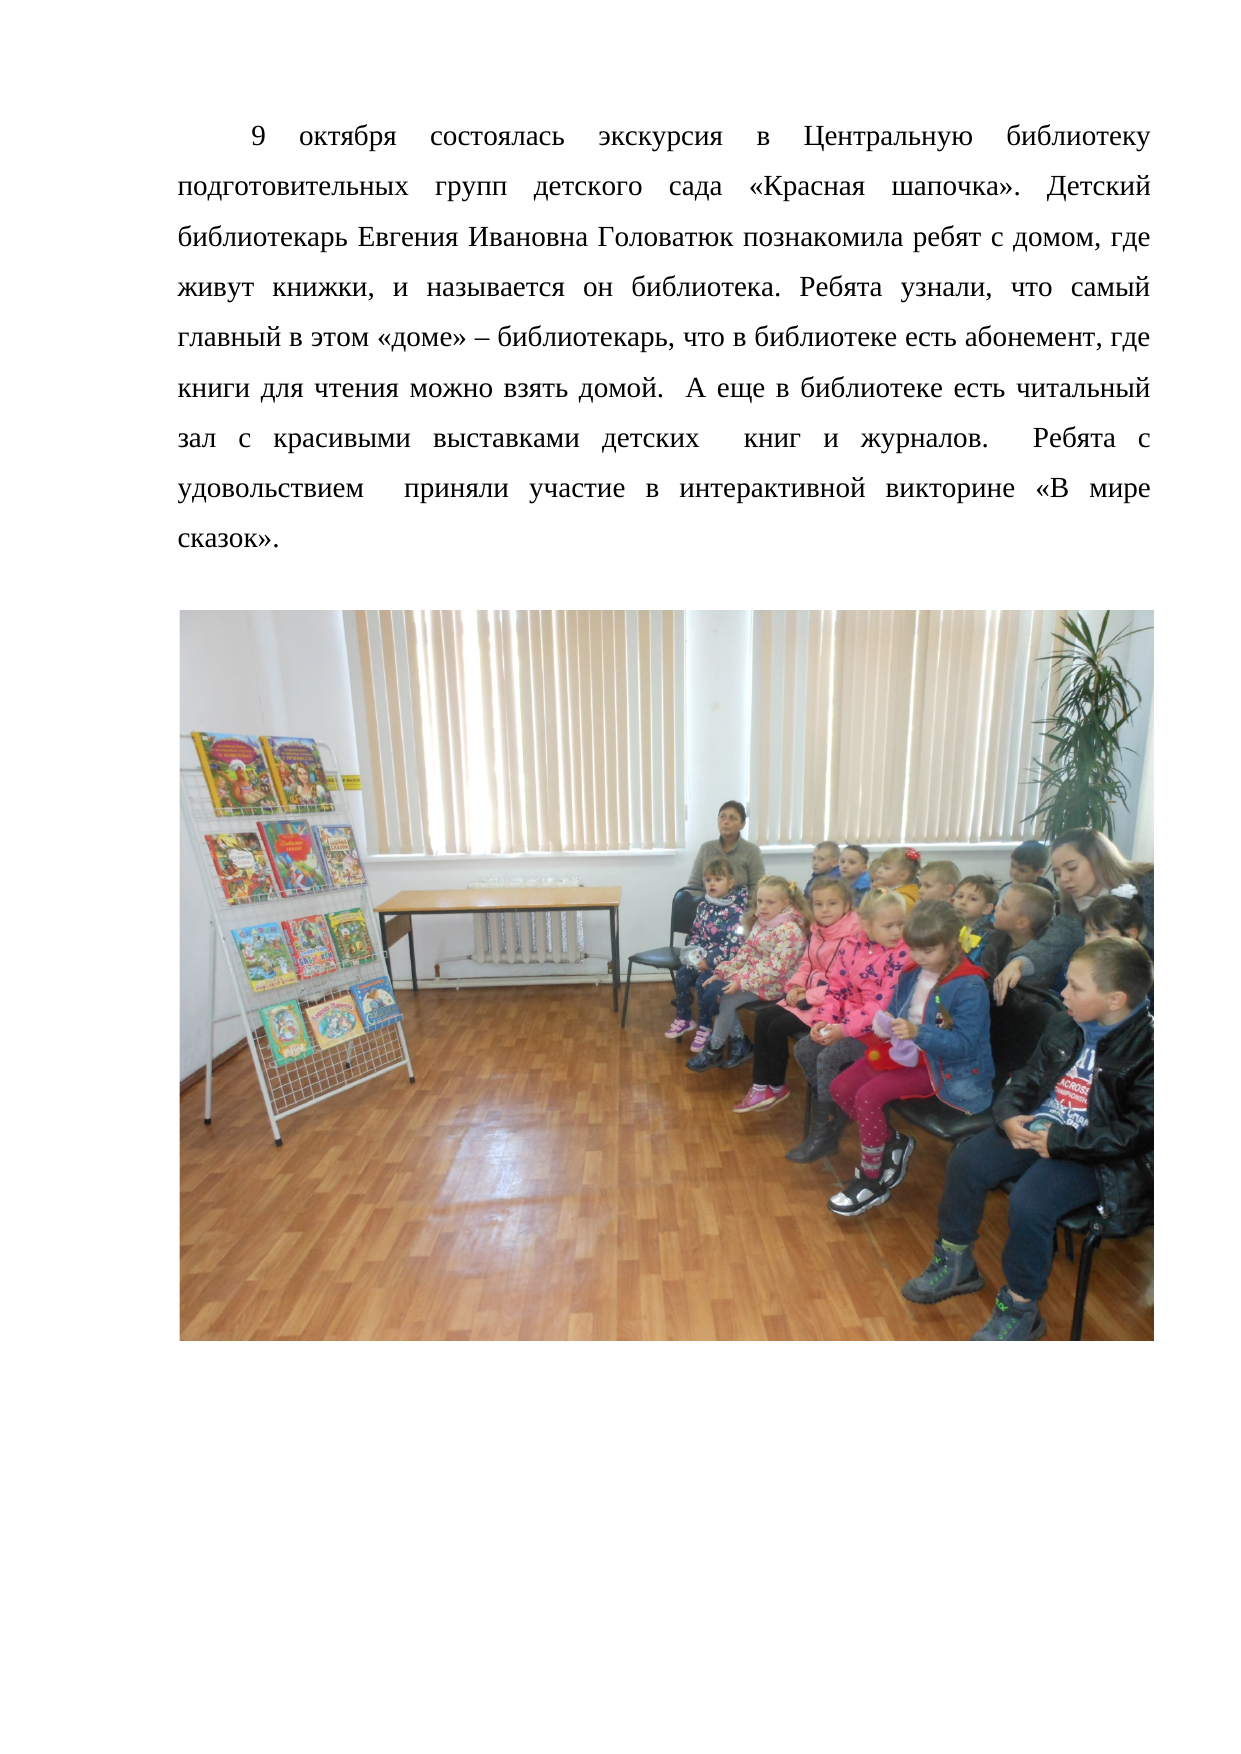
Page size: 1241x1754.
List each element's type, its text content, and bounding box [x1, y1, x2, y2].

picture [179, 610, 1154, 1341]
text 9 октября состоялась экскурсия в Центральную библиотеку подготовительных групп детского сада «Красная шапочка». Детский библиотекарь Евгения Ивановна Головатюк познакомила ребят с домом, где живут книжки, и называется он библиотека. Ребята узнали, что самый главный в этом «доме» – библиотекарь, что в библиотеке есть абонемент, где книги для чтения можно взять домой. А еще в библиотеке есть читальный зал с красивыми выставками детских книг и журналов. Ребята с удовольствием приняли участие в интерактивной викторине «В мире сказок». [177, 118, 1152, 554]
